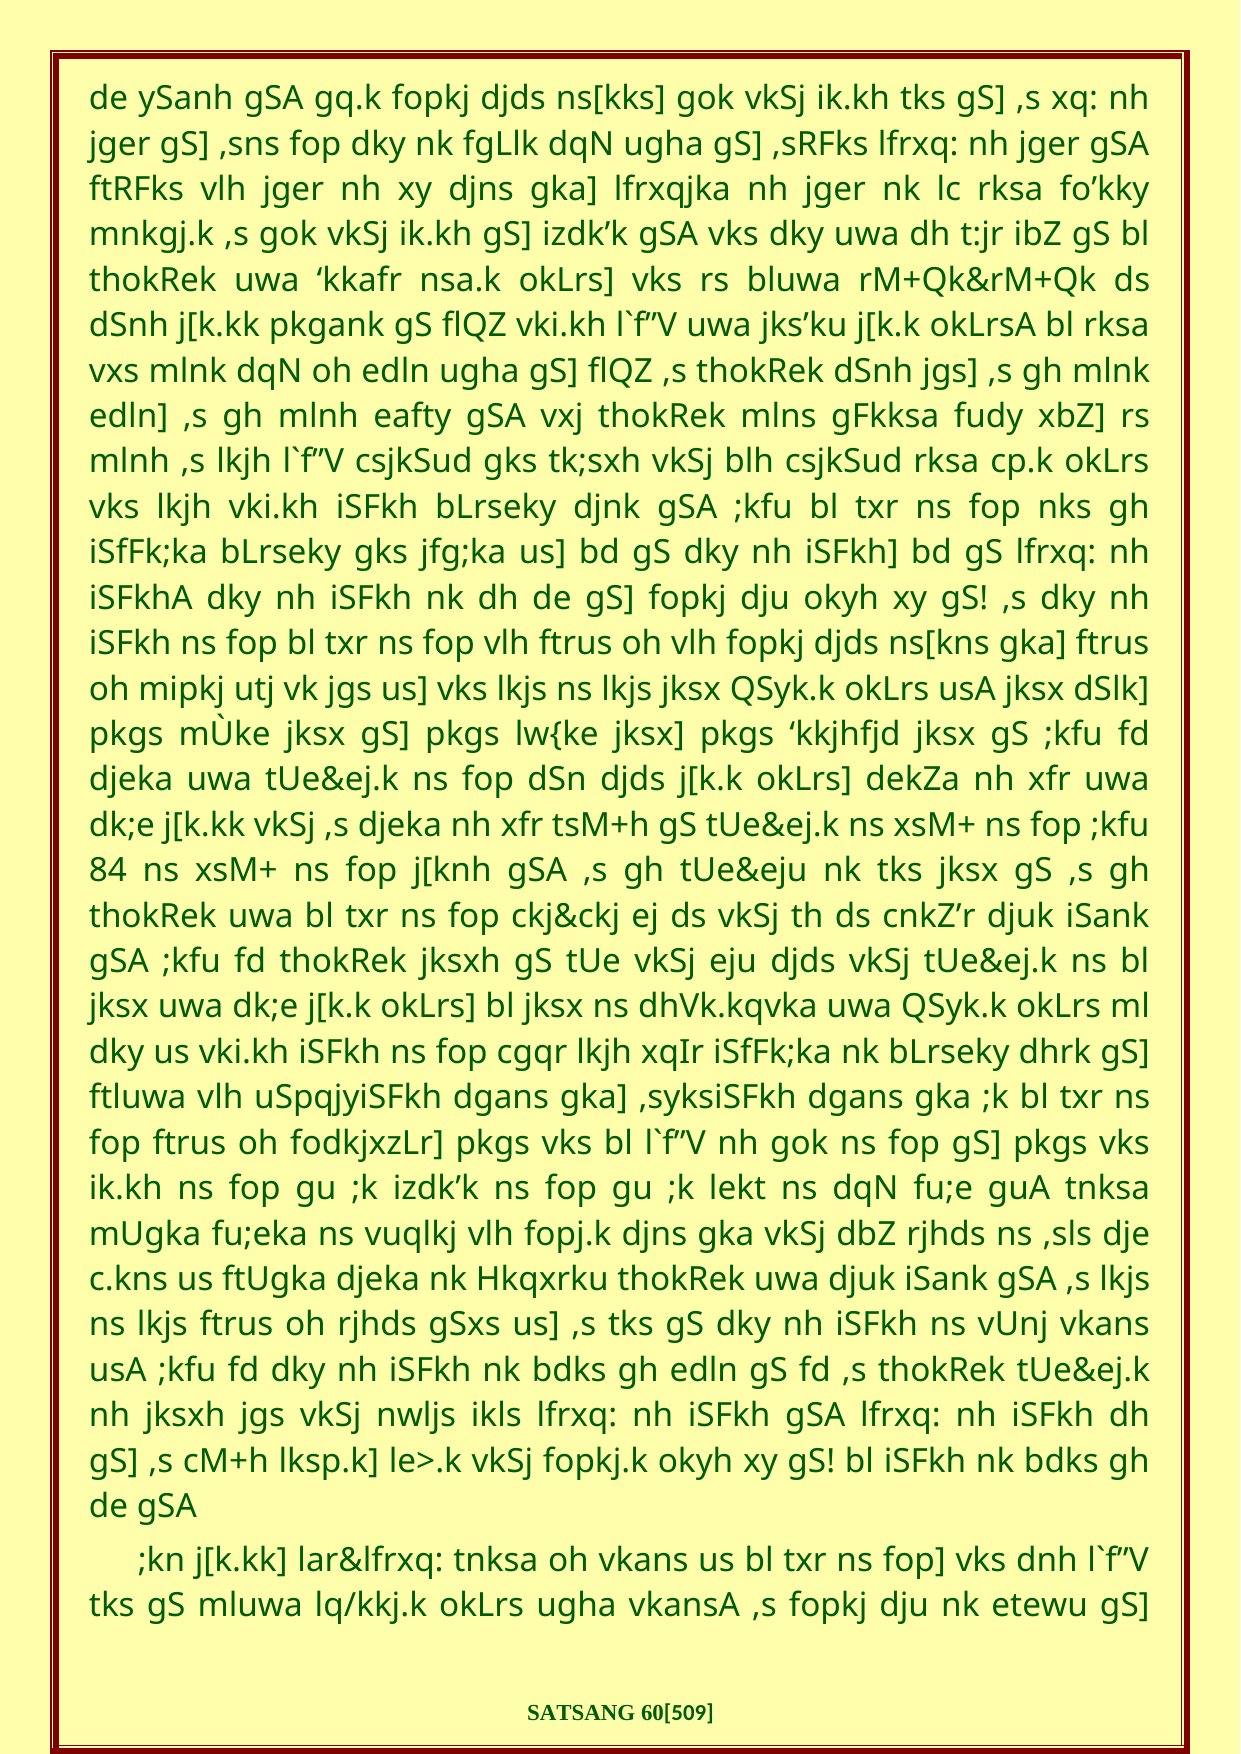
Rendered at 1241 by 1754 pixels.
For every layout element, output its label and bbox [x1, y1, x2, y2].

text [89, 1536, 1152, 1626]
text [89, 74, 1152, 1527]
